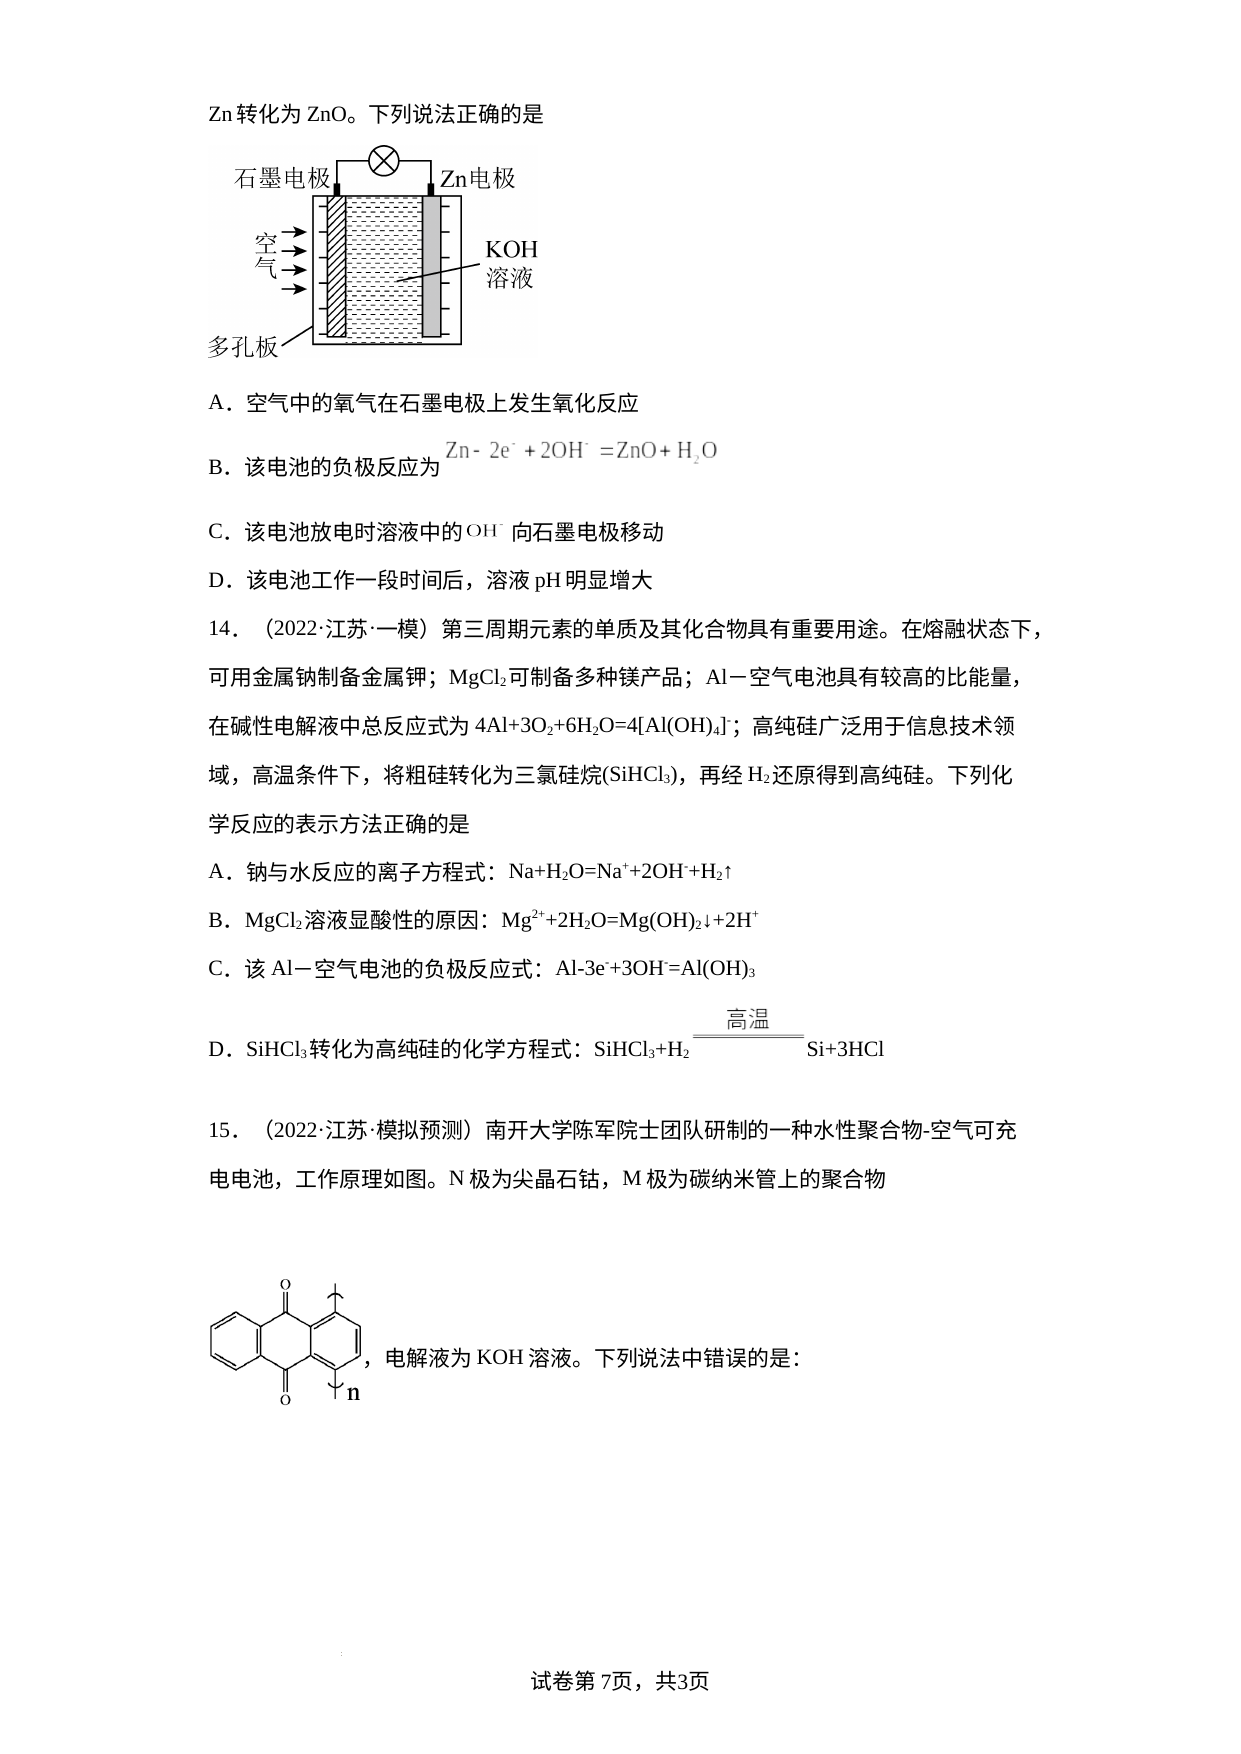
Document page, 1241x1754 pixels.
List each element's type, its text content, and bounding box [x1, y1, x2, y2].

text A．钠与水反应的离子方程式：Na+H2O=Na++2OH-+H2↑ [208, 854, 1032, 887]
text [208, 97, 1032, 129]
text D．SiHCl3转化为高纯硅的化学方程式：SiHCl3+H2Si+3HCl [208, 999, 1032, 1097]
text 14．（2022·江苏·一模）第三周期元素的单质及其化合物具有重要用途。在熔融状态下，可用金属钠制备金属钾；MgCl2可制备多种镁产品；Al－空气电池具有较高的比能量，在碱性电解液中总反应式为4Al+3O2+6H2O=4[Al(OH)4]-；高纯硅广泛用于信息技术领域，高温条件下，将粗硅转化为三氯硅烷(SiHCl3)，再经H2还原得到高纯硅。下列化学反应的表示方法正确的是 [208, 611, 1032, 839]
text 15．（2022·江苏·模拟预测）南开大学陈军院士团队研制的一种水性聚合物-空气可充电电池，工作原理如图。N极为尖晶石钴，M极为碳纳米管上的聚合物，电解液为KOH溶液。下列说法中错误的是： [208, 1113, 1032, 1438]
picture [208, 1275, 363, 1409]
text B．该电池的负极反应为 [208, 434, 1032, 499]
text A．空气中的氧气在石墨电极上发生氧化反应 [208, 385, 1032, 418]
text C．该电池放电时溶液中的向石墨电极移动 [208, 514, 1032, 547]
picture [208, 145, 538, 358]
text D．该电池工作一段时间后，溶液pH明显增大 [208, 563, 1032, 595]
text B．MgCl2溶液显酸性的原因：Mg2++2H2O=Mg(OH)2↓+2H+ [208, 903, 1032, 935]
text C．该Al－空气电池的负极反应式：Al-3e-+3OH-=Al(OH)3 [208, 951, 1032, 984]
